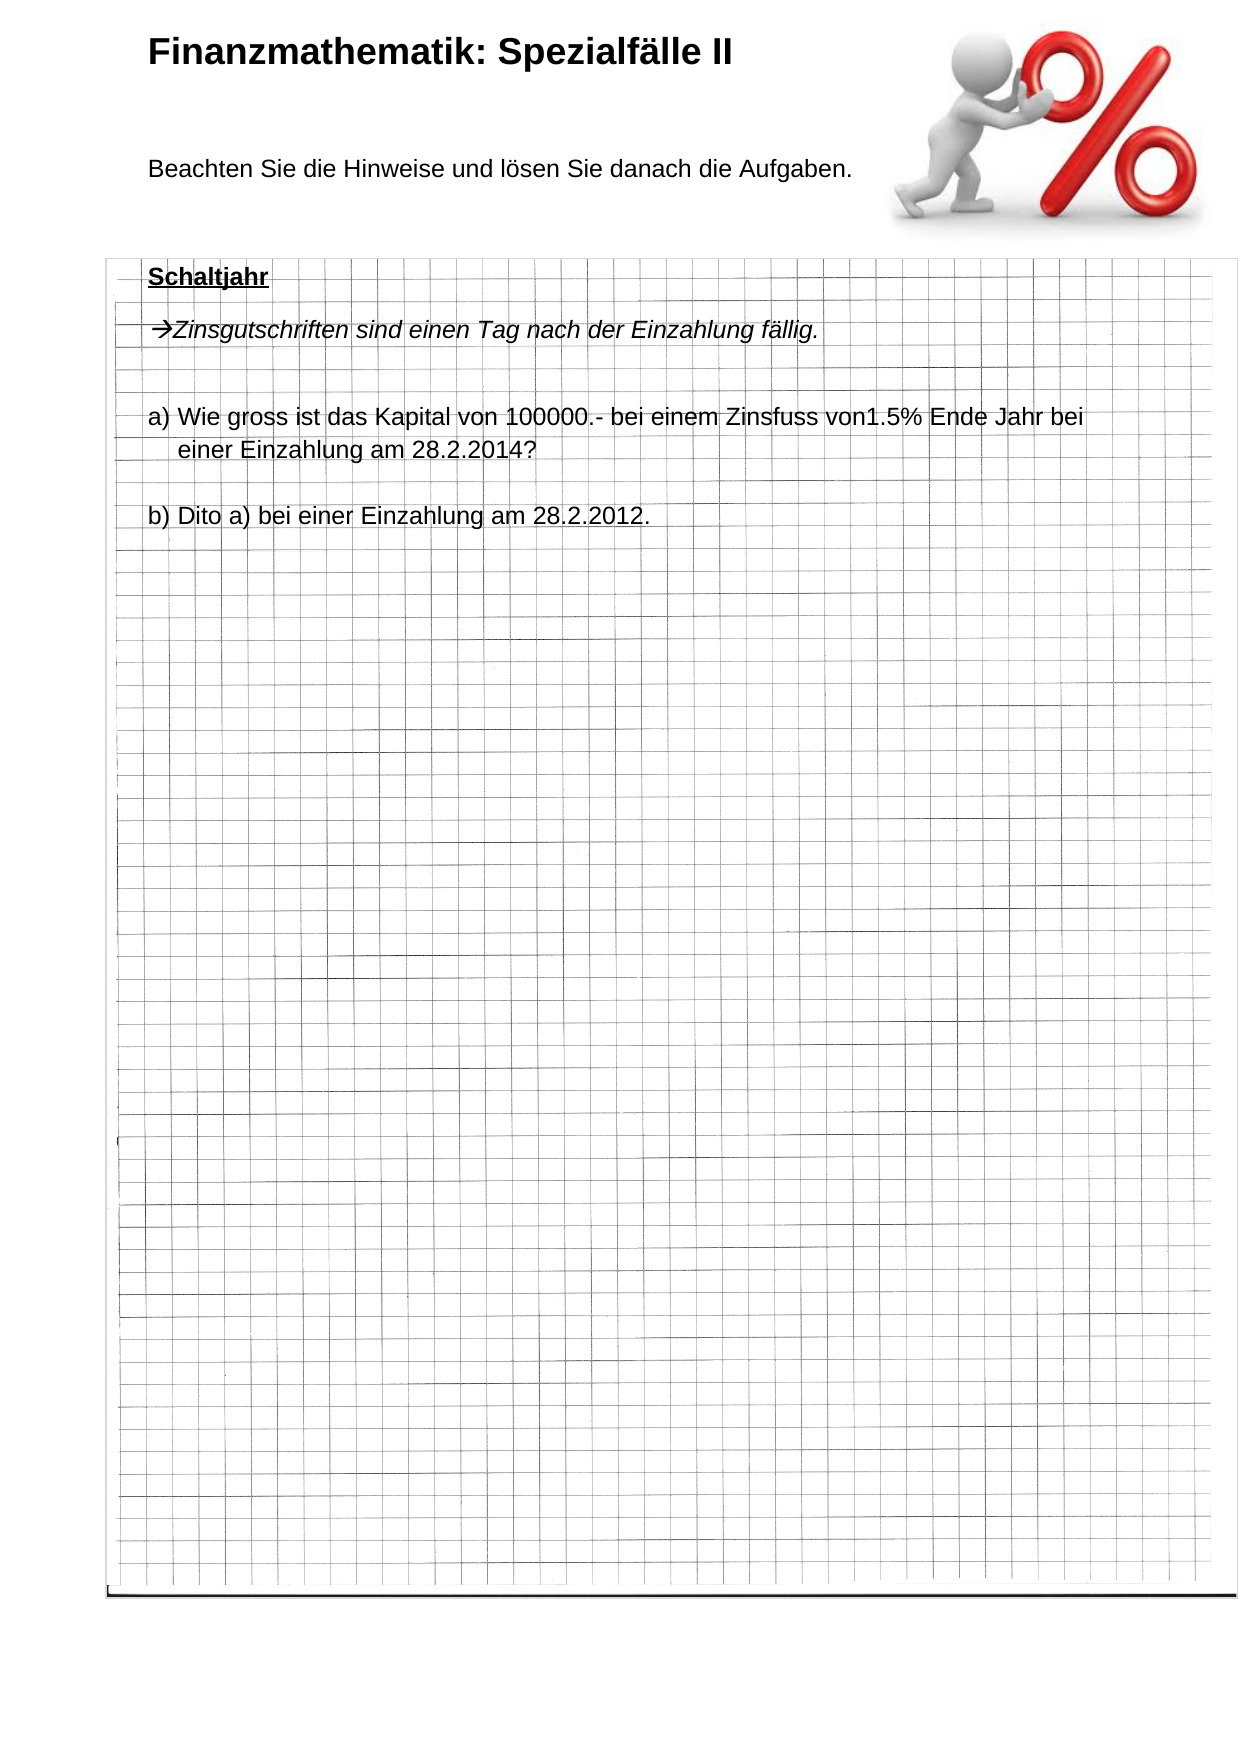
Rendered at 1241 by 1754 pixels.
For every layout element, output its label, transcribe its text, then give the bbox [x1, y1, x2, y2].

text b) Dito a) bei einer Einzahlung am 28.2.2012. [148, 501, 1137, 529]
text Beachten Sie die Hinweise und lösen Sie danach die Aufgaben. [148, 154, 879, 183]
text a) Wie gross ist das Kapital von 100000.- bei einem Zinsfuss von1.5% Ende Jahr bei einer Einzahlung am 28.2.2014? [148, 402, 1137, 463]
text Zinsgutschriften sind einen Tag nach der Einzahlung fällig. [148, 315, 1093, 344]
picture [879, 19, 1213, 254]
text Finanzmathematik: Spezialfälle II [148, 29, 879, 73]
text Schaltjahr [148, 262, 1093, 290]
